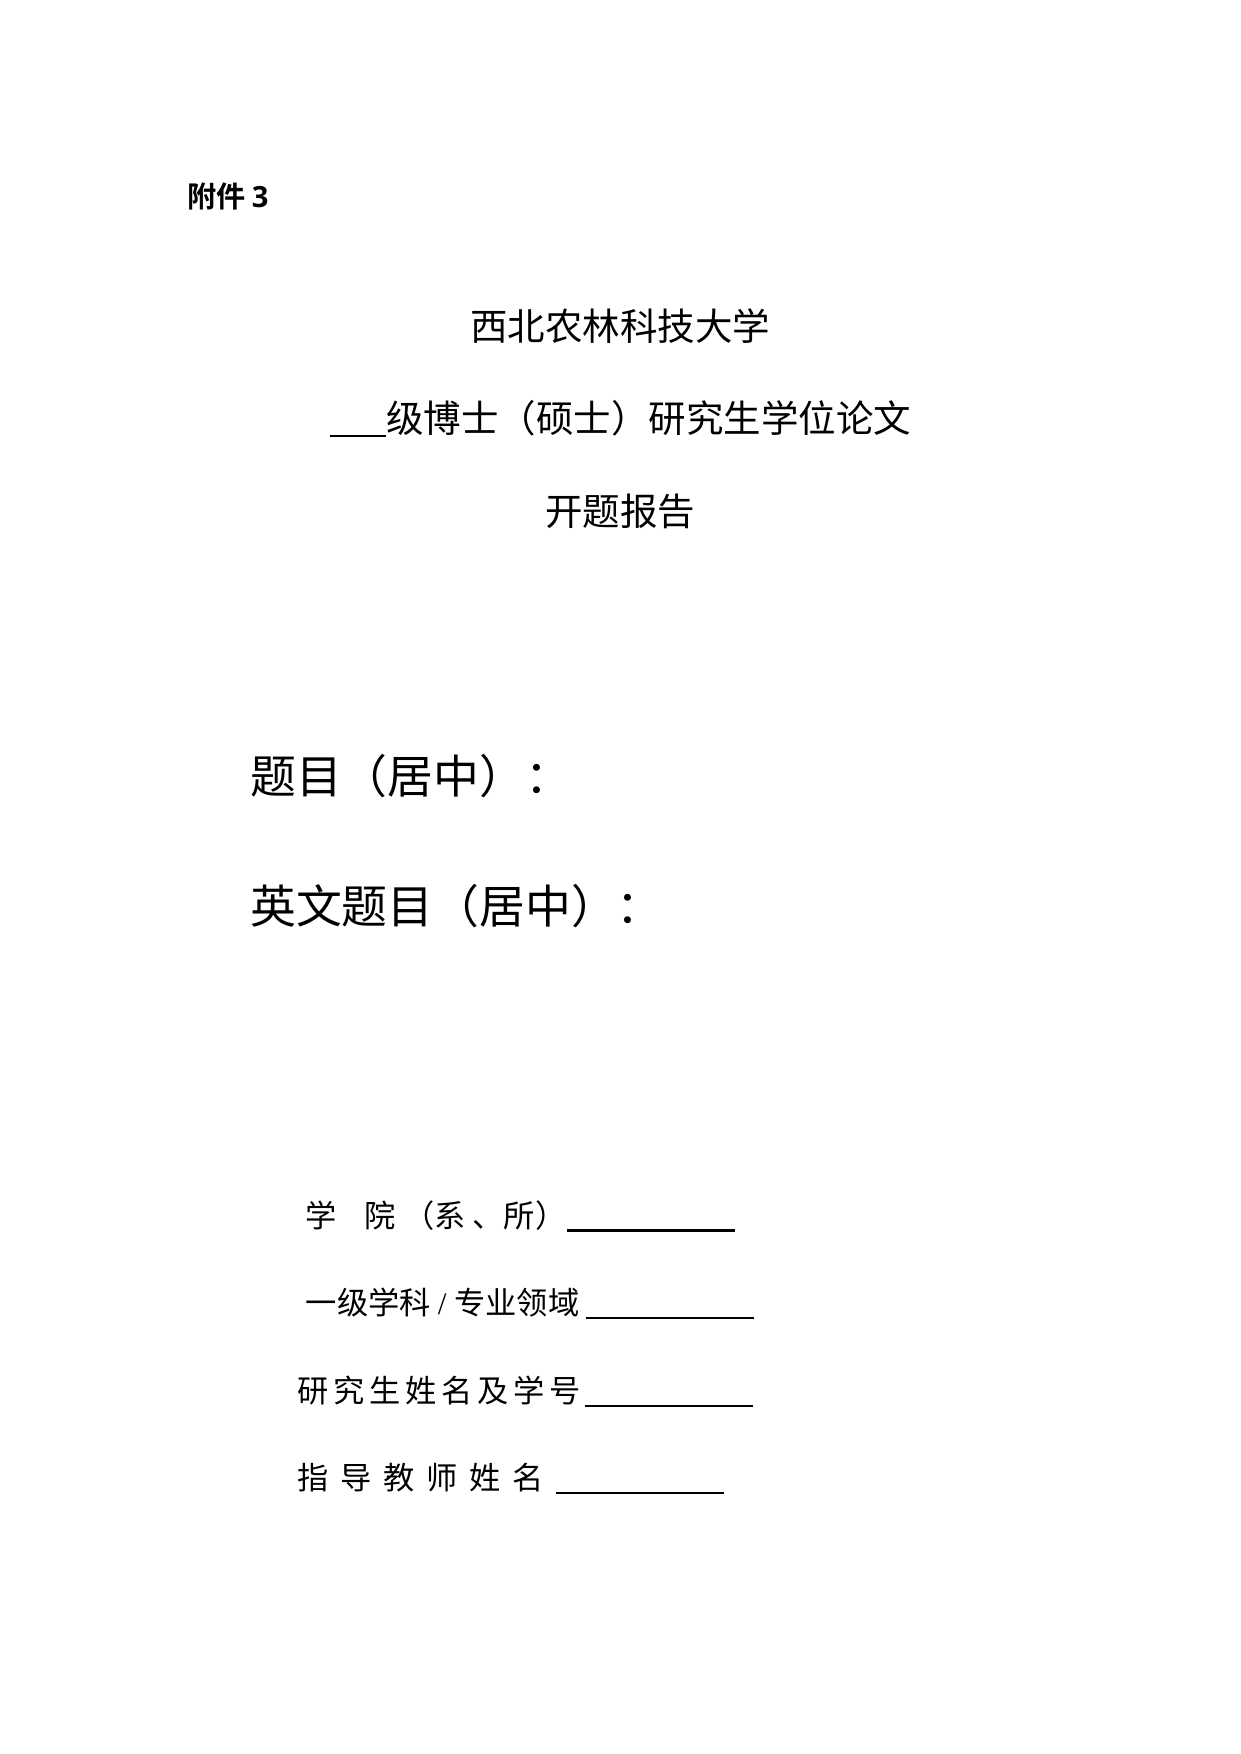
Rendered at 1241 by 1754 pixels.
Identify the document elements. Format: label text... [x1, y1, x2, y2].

text 西北农林科技大学 [187, 292, 1053, 357]
text 指导教师姓名 [187, 1444, 1053, 1509]
text 级博士（硕士）研究生学位论文 [187, 384, 1053, 449]
text 开题报告 [187, 476, 1053, 541]
text 研究生姓名及学号 [187, 1356, 1053, 1421]
text 题目（居中）： [187, 724, 1053, 822]
text 附件3 [187, 162, 1053, 227]
text 学 院 （系 、所） [187, 1181, 1053, 1246]
text 英文题目（居中）： [187, 855, 1053, 953]
text 一级学科 / 专业领域 [187, 1268, 1053, 1333]
